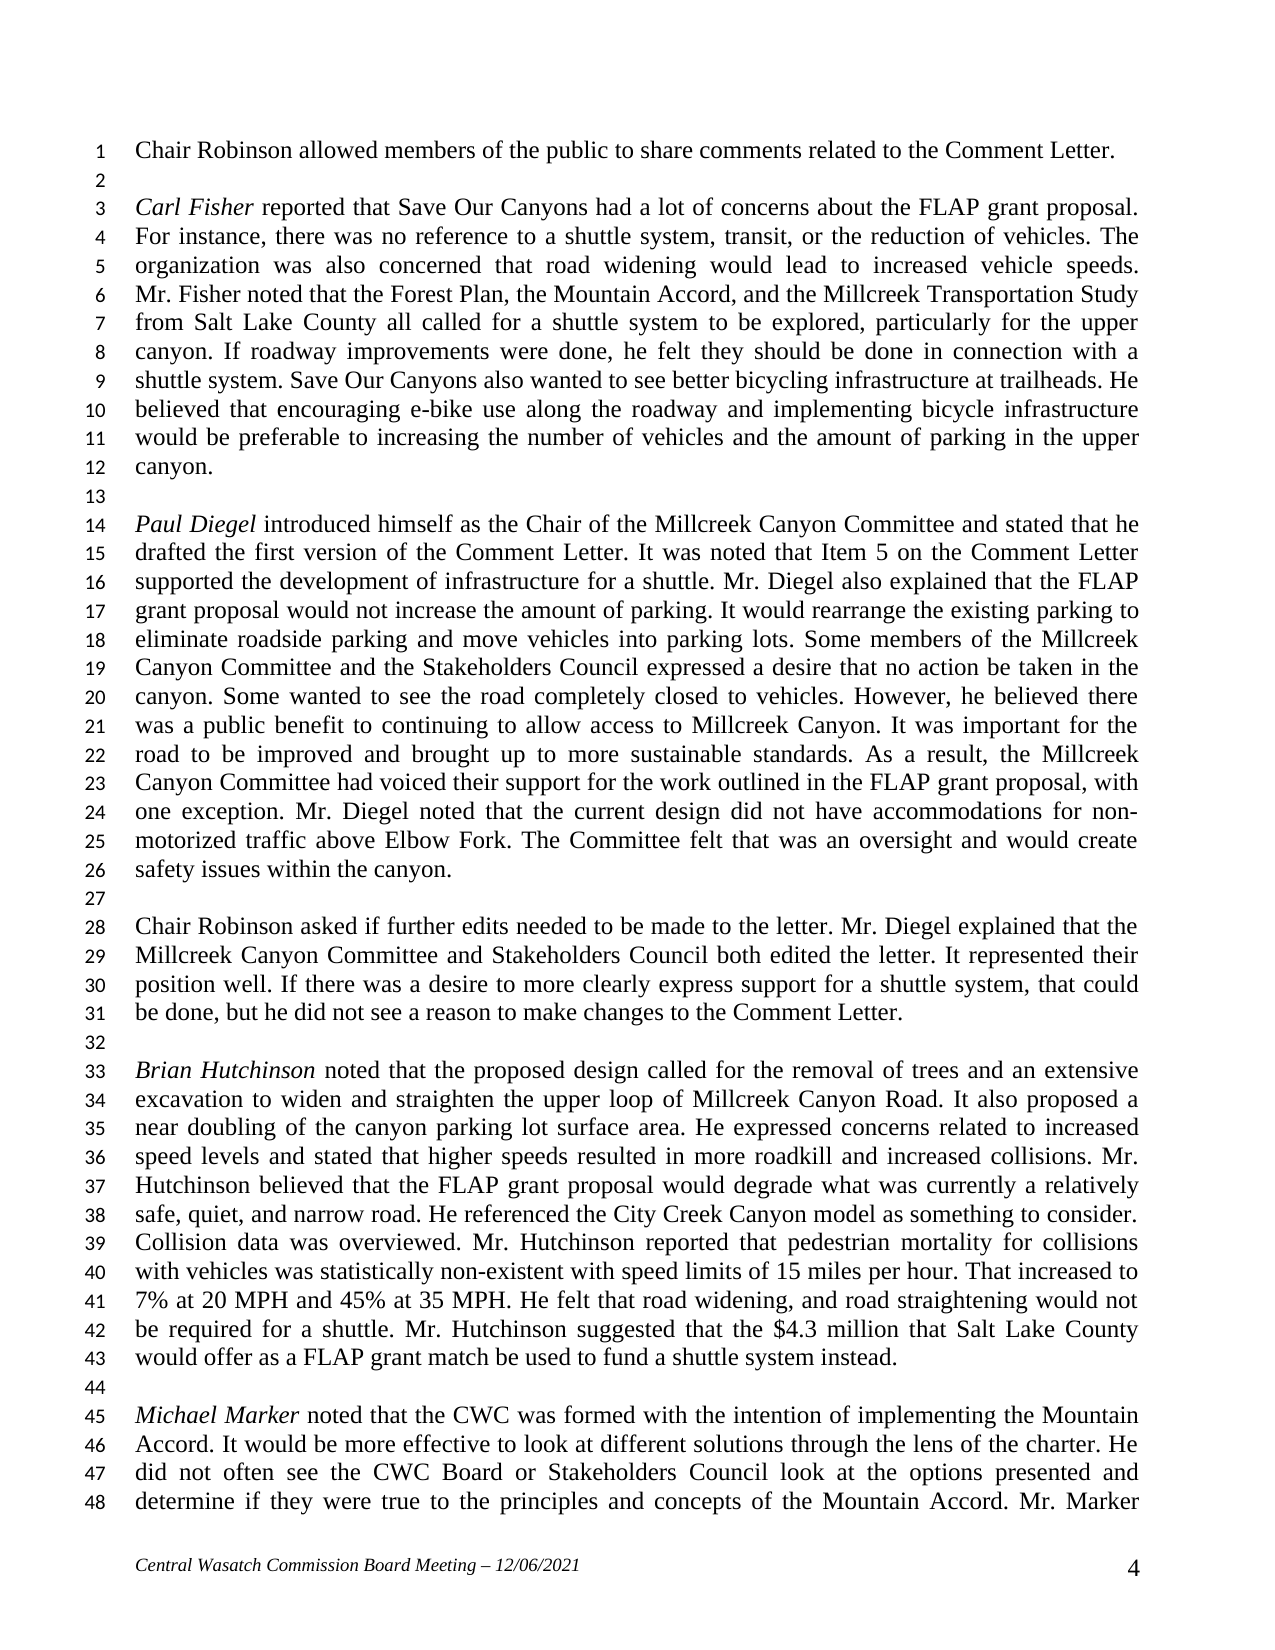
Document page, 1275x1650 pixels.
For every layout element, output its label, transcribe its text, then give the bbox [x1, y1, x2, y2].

text Chair Robinson allowed members of the public to share comments related to the Comment Letter. [135, 135, 1140, 164]
text Paul Diegel introduced himself as the Chair of the Millcreek Canyon Committee and stated that he drafted the first version of the Comment Letter. It was noted that Item 5 on the Comment Letter supported the development of infrastructure for a shuttle. Mr. Diegel also explained that the FLAP grant proposal would not increase the amount of parking. It would rearrange the existing parking to eliminate roadside parking and move vehicles into parking lots. Some members of the Millcreek Canyon Committee and the Stakeholders Council expressed a desire that no action be taken in the canyon. Some wanted to see the road completely closed to vehicles. However, he believed there was a public benefit to continuing to allow access to Millcreek Canyon. It was important for the road to be improved and brought up to more sustainable standards. As a result, the Millcreek Canyon Committee had voiced their support for the work outlined in the FLAP grant proposal, with one exception. Mr. Diegel noted that the current design did not have accommodations for non-motorized traffic above Elbow Fork. The Committee felt that was an oversight and would create safety issues within the canyon. [135, 509, 1140, 882]
text Carl Fisher reported that Save Our Canyons had a lot of concerns about the FLAP grant proposal. For instance, there was no reference to a shuttle system, transit, or the reduction of vehicles. The organization was also concerned that road widening would lead to increased vehicle speeds. Mr. Fisher noted that the Forest Plan, the Mountain Accord, and the Millcreek Transportation Study from Salt Lake County all called for a shuttle system to be explored, particularly for the upper canyon. If roadway improvements were done, he felt they should be done in connection with a shuttle system. Save Our Canyons also wanted to see better bicycling infrastructure at trailheads. He believed that encouraging e-bike use along the roadway and implementing bicycle infrastructure would be preferable to increasing the number of vehicles and the amount of parking in the upper canyon. [135, 192, 1140, 480]
text Chair Robinson asked if further edits needed to be made to the letter. Mr. Diegel explained that the Millcreek Canyon Committee and Stakeholders Council both edited the letter. It represented their position well. If there was a desire to more clearly express support for a shuttle system, that could be done, but he did not see a reason to make changes to the Comment Letter. [135, 911, 1140, 1026]
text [135, 1400, 1140, 1515]
text Brian Hutchinson noted that the proposed design called for the removal of trees and an extensive excavation to widen and straighten the upper loop of Millcreek Canyon Road. It also proposed a near doubling of the canyon parking lot surface area. He expressed concerns related to increased speed levels and stated that higher speeds resulted in more roadkill and increased collisions. Mr. Hutchinson believed that the FLAP grant proposal would degrade what was currently a relatively safe, quiet, and narrow road. He referenced the City Creek Canyon model as something to consider. Collision data was overviewed. Mr. Hutchinson reported that pedestrian mortality for collisions with vehicles was statistically non-existent with speed limits of 15 miles per hour. That increased to 7% at 20 MPH and 45% at 35 MPH. He felt that road widening, and road straightening would not be required for a shuttle. Mr. Hutchinson suggested that the $4.3 million that Salt Lake County would offer as a FLAP grant match be used to fund a shuttle system instead. [135, 1055, 1140, 1371]
